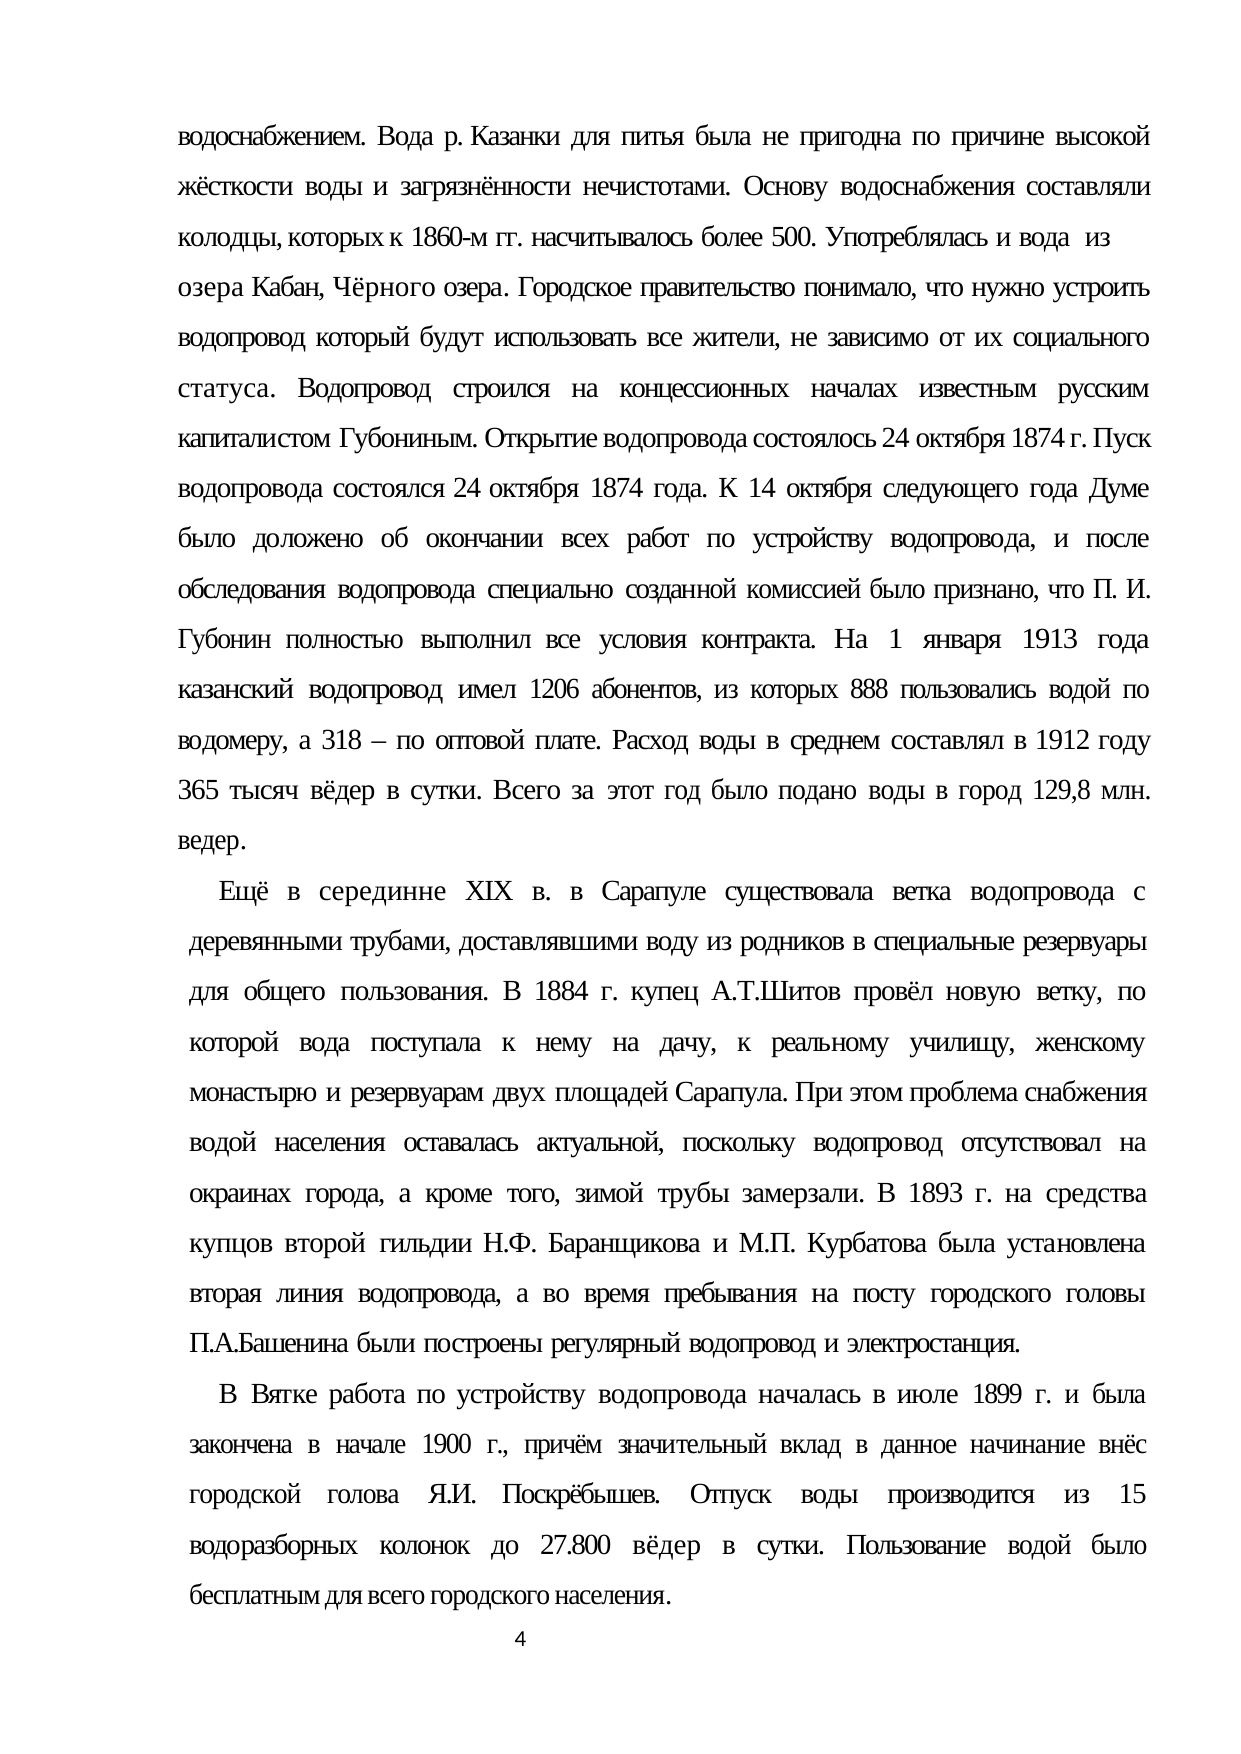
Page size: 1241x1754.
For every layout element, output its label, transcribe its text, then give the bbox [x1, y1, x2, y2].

text озера Кабан, Чёрного озера. Городское правительство понимало, что нужно устроить водопровод который будут использовать все жители, не зависимо от их социального статуса. Водопровод строился на концессионных началах известным русским капиталистом Губониным. Открытие водопровода состоялось 24 октября 1874 г. Пуск водопровода состоялся 24 октября 1874 года. К 14 октября следующего года Думе было доложено об окончании всех работ по устройству водопровода, и после обследования водопровода специально созданной комиссией было признано, что П. И. Губонин полностью выполнил все условия контракта. На 1 января 1913 года казанский водопровод имел 1206 абонентов, из которых 888 пользовались водой по водомеру, а 318 – по оптовой плате. Расход воды в среднем составлял в 1912 году 365 тысяч вёдер в сутки. Всего за этот год было подано воды в город 129,8 млн. ведер. [177, 269, 1152, 856]
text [177, 118, 1152, 252]
text В Вятке работа по устройству водопровода началась в июле 1899 г. и была закончена в начале 1900 г., причём значительный вклад в данное начинание внёс городской голова Я.И. Поскрёбышев. Отпуск воды производится из 15 водоразборных колонок до 27.800 вёдер в сутки. Пользование водой было бесплатным для всего городского населения. [189, 1376, 1148, 1611]
text Ещё в серединне XIX в. в Сарапуле существовала ветка водопровода с деревянными трубами, доставлявшими воду из родников в специальные резервуары для общего пользования. В 1884 г. купец А.Т.Шитов провёл новую ветку, по которой вода поступала к нему на дачу, к реальному училищу, женскому монастырю и резервуарам двух площадей Сарапула. При этом проблема снабжения водой населения оставалась актуальной, поскольку водопровод отсутствовал на окраинах города, а кроме того, зимой трубы замерзали. В 1893 г. на средства купцов второй гильдии Н.Ф. Баранщикова и М.П. Курбатова была установлена вторая линия водопровода, а во время пребывания на посту городского головы П.А.Башенина были построены регулярный водопровод и электростанция. [189, 873, 1148, 1359]
